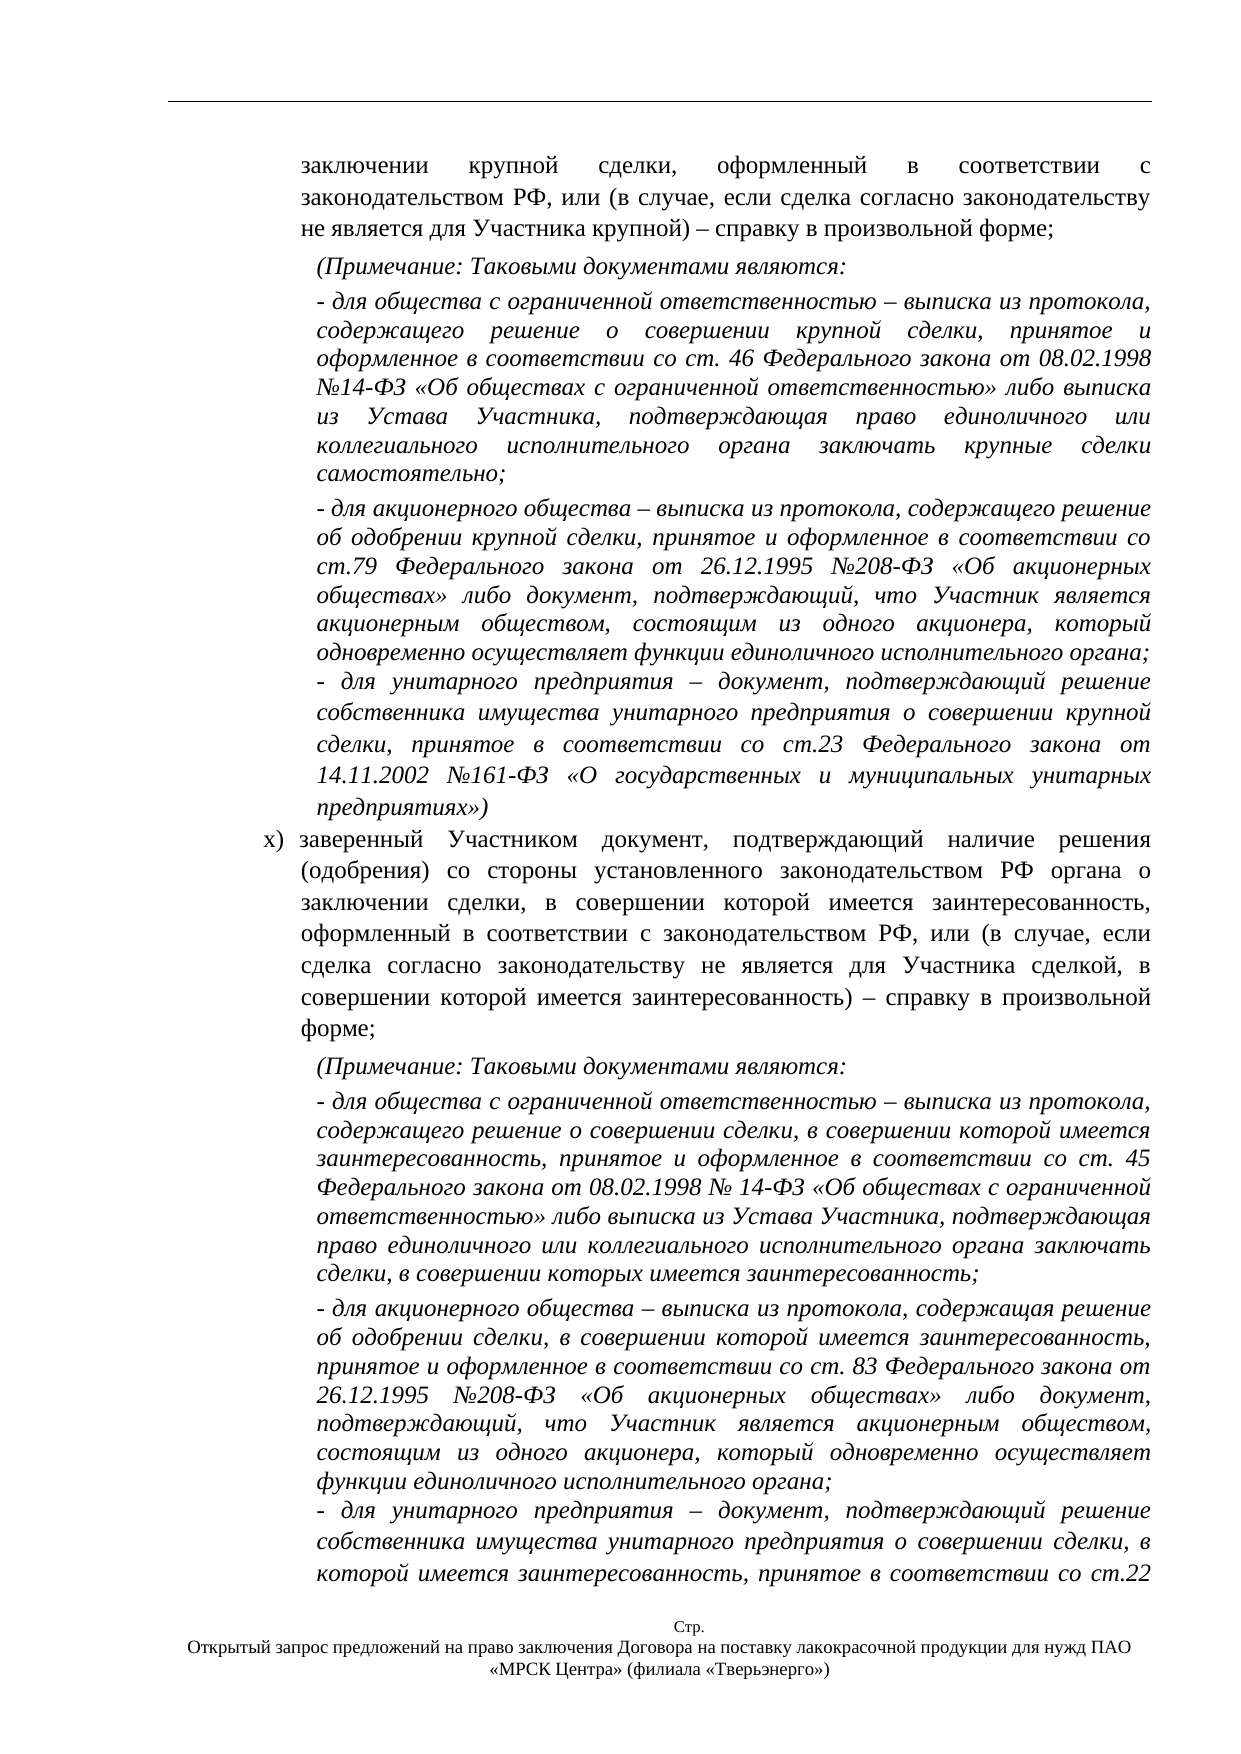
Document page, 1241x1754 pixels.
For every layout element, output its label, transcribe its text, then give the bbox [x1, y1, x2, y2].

list (Примечание: Таковыми документами являются: [316, 251, 1152, 280]
list - для общества с ограниченной ответственностью – выписка из протокола, содержащего решение о совершении сделки, в совершении которой имеется заинтересованность, принятое и оформленное в соответствии со ст. 45 Федерального закона от 08.02.1998 № 14-ФЗ «Об обществах с ограниченной ответственностью» либо выписка из Устава Участника, подтверждающая право единоличного или коллегиального исполнительного органа заключать сделки, в совершении которых имеется заинтересованность; [316, 1086, 1152, 1287]
list - для общества с ограниченной ответственностью – выписка из протокола, содержащего решение о совершении крупной сделки, принятое и оформленное в соответствии со ст. 46 Федерального закона от 08.02.1998 №14-ФЗ «Об обществах с ограниченной ответственностью» либо выписка из Устава Участника, подтверждающая право единоличного или коллегиального исполнительного органа заключать крупные сделки самостоятельно; [316, 286, 1152, 487]
list - для акционерного общества – выписка из протокола, содержащая решение об одобрении сделки, в совершении которой имеется заинтересованность, принятое и оформленное в соответствии со ст. 83 Федерального закона от 26.12.1995 №208-ФЗ «Об акционерных обществах» либо документ, подтверждающий, что Участник является акционерным обществом, состоящим из одного акционера, который одновременно осуществляет функции единоличного исполнительного органа; [316, 1293, 1152, 1495]
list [316, 1495, 1152, 1587]
list (Примечание: Таковыми документами являются: [316, 1051, 1152, 1080]
list заверенный Участником документ, подтверждающий наличие решения (одобрения) со стороны установленного законодательством РФ органа о заключении сделки, в совершении которой имеется заинтересованность, оформленный в соответствии с законодательством РФ, или (в случае, если сделка согласно законодательству не является для Участника сделкой, в совершении которой имеется заинтересованность) – справку в произвольной форме; [263, 824, 1152, 1042]
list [263, 150, 1152, 242]
list - для акционерного общества – выписка из протокола, содержащего решение об одобрении крупной сделки, принятое и оформленное в соответствии со ст.79 Федерального закона от 26.12.1995 №208-ФЗ «Об акционерных обществах» либо документ, подтверждающий, что Участник является акционерным обществом, состоящим из одного акционера, который одновременно осуществляет функции единоличного исполнительного органа; [316, 493, 1152, 666]
list - для унитарного предприятия – документ, подтверждающий решение собственника имущества унитарного предприятия о совершении крупной сделки, принятое в соответствии со ст.23 Федерального закона от 14.11.2002 №161-ФЗ «О государственных и муниципальных унитарных предприятиях») [316, 666, 1152, 821]
